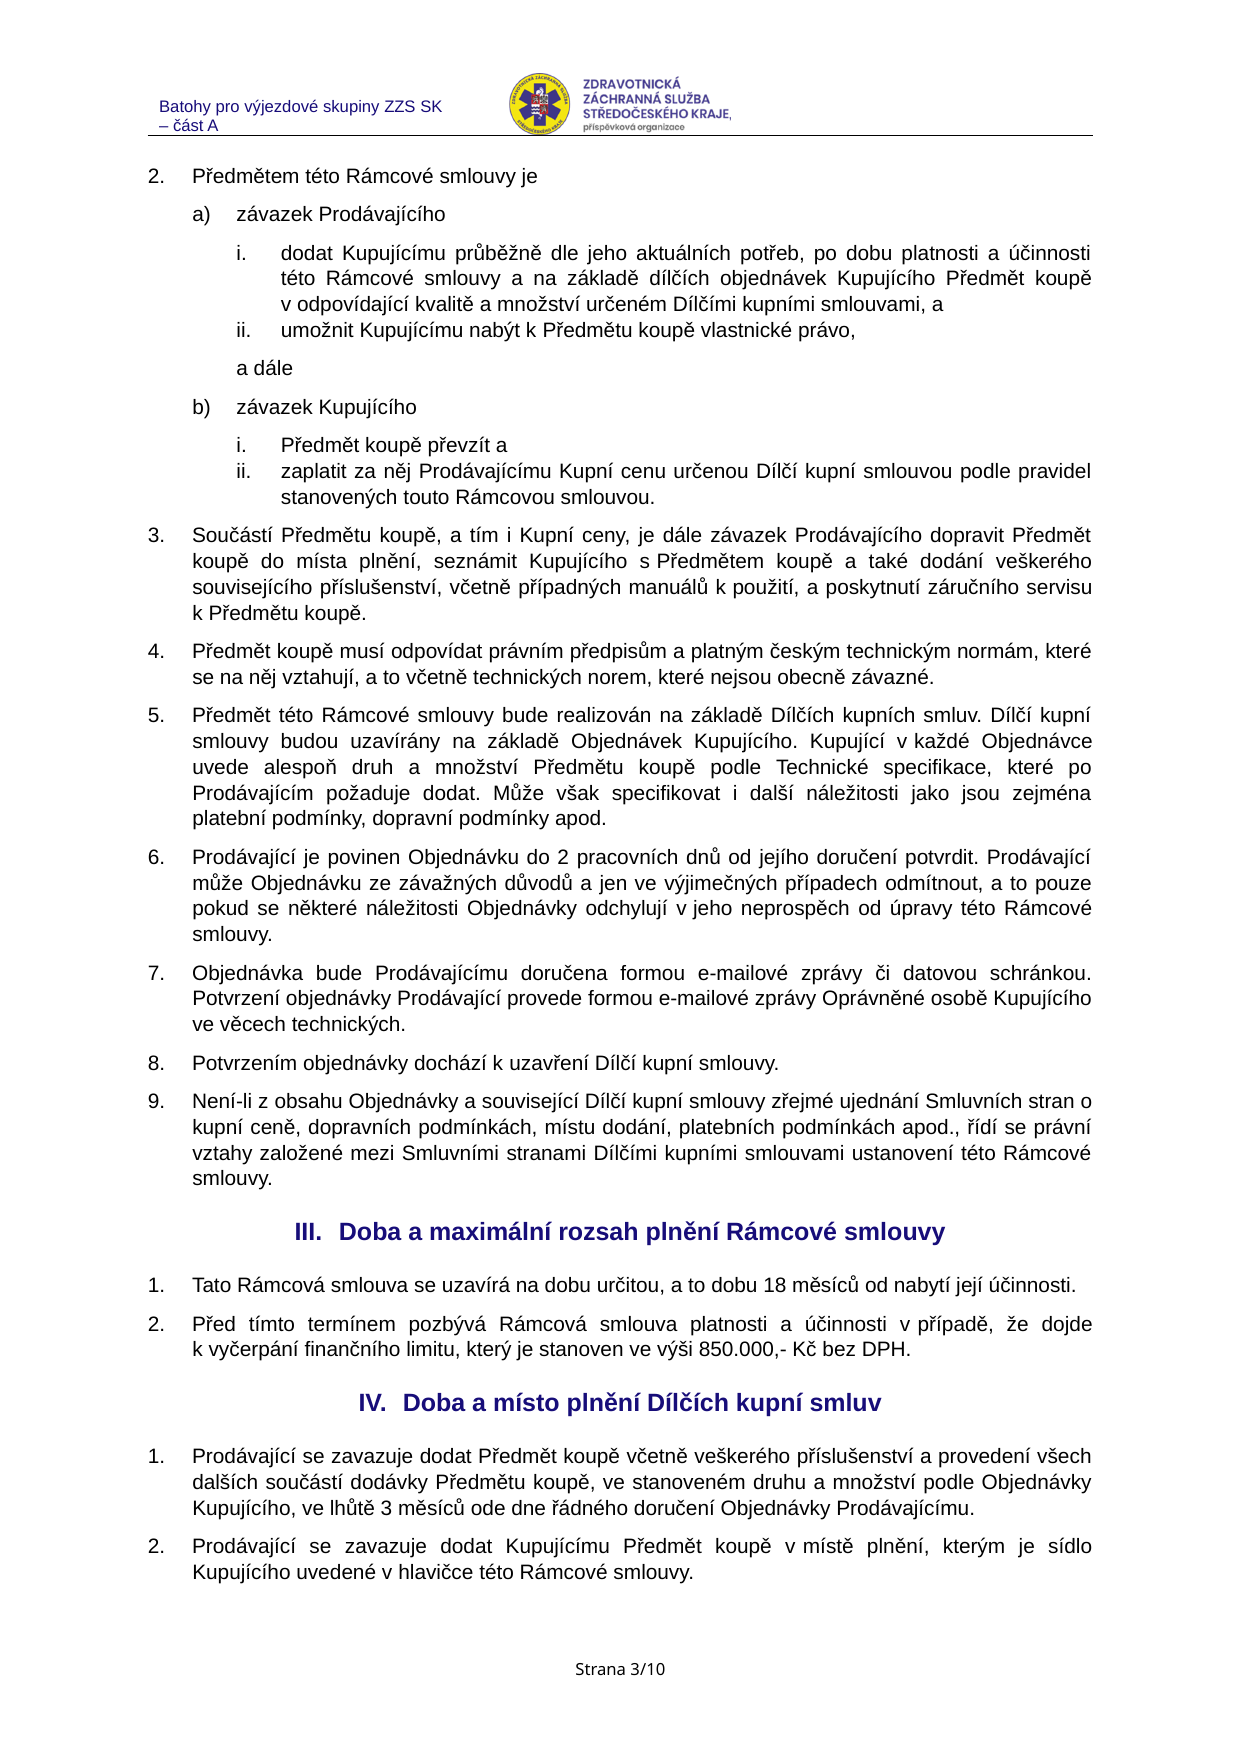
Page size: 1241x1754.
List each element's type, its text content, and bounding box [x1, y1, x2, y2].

text Prodávající se zavazuje dodat Předmět koupě včetně veškerého příslušenství a provedení všech dalších součástí dodávky Předmětu koupě, ve stanoveném druhu a množství podle Objednávky Kupujícího, ve lhůtě 3 měsíců ode dne řádného doručení Objednávky Prodávajícímu. [148, 1444, 1093, 1520]
text Doba a místo plnění Dílčích kupní smluv [148, 1388, 1093, 1417]
picture [509, 73, 731, 135]
text Objednávka bude Prodávajícímu doručena formou e-mailové zprávy či datovou schránkou. Potvrzení objednávky Prodávající provede formou e-mailové zprávy Oprávněné osobě Kupujícího ve věcech technických. [148, 960, 1093, 1036]
text Součástí Předmětu koupě, a tím i Kupní ceny, je dále závazek Prodávajícího dopravit Předmět koupě do místa plnění, seznámit Kupujícího s Předmětem koupě a také dodání veškerého souvisejícího příslušenství, včetně případných manuálů k použití, a poskytnutí záručního servisu k Předmětu koupě. [148, 523, 1093, 624]
text Tato Rámcová smlouva se uzavírá na dobu určitou, a to dobu 18 měsíců od nabytí její účinnosti. [148, 1273, 1093, 1297]
text Před tímto termínem pozbývá Rámcová smlouva platnosti a účinnosti v případě, že dojde k vyčerpání finančního limitu, který je stanoven ve výši 850.000,- Kč bez DPH. [148, 1311, 1093, 1361]
text závazek Kupujícího [192, 394, 1093, 418]
text Předmětem této Rámcové smlouvy je [148, 164, 1093, 188]
text Předmět této Rámcové smlouvy bude realizován na základě Dílčích kupních smluv. Dílčí kupní smlouvy budou uzavírány na základě Objednávek Kupujícího. Kupující v každé Objednávce uvede alespoň druh a množství Předmětu koupě podle Technické specifikace, které po Prodávajícím požaduje dodat. Může však specifikovat i další náležitosti jako jsou zejména platební podmínky, dopravní podmínky apod. [148, 703, 1093, 830]
text Doba a maximální rozsah plnění Rámcové smlouvy [148, 1217, 1093, 1246]
text Prodávající se zavazuje dodat Kupujícímu Předmět koupě v místě plnění, kterým je sídlo Kupujícího uvedené v hlavičce této Rámcové smlouvy. [148, 1534, 1093, 1584]
text Prodávající je povinen Objednávku do 2 pracovních dnů od jejího doručení potvrdit. Prodávající může Objednávku ze závažných důvodů a jen ve výjimečných případech odmítnout, a to pouze pokud se některé náležitosti Objednávky odchylují v jeho neprospěch od úpravy této Rámcové smlouvy. [148, 844, 1093, 946]
text Předmět koupě převzít a [236, 433, 1093, 457]
text zaplatit za něj Prodávajícímu Kupní cenu určenou Dílčí kupní smlouvou podle pravidel stanovených touto Rámcovou smlouvou. [236, 459, 1093, 508]
text Není-li z obsahu Objednávky a související Dílčí kupní smlouvy zřejmé ujednání Smluvních stran o kupní ceně, dopravních podmínkách, místu dodání, platebních podmínkách apod., řídí se právní vztahy založené mezi Smluvními stranami Dílčími kupními smlouvami ustanovení této Rámcové smlouvy. [148, 1089, 1093, 1190]
text a dále [192, 356, 1093, 380]
text umožnit Kupujícímu nabýt k Předmětu koupě vlastnické právo, [236, 318, 1093, 342]
text Potvrzením objednávky dochází k uzavření Dílčí kupní smlouvy. [148, 1050, 1093, 1074]
text závazek Prodávajícího [192, 202, 1093, 226]
text Předmět koupě musí odpovídat právním předpisům a platným českým technickým normám, které se na něj vztahují, a to včetně technických norem, které nejsou obecně závazné. [148, 639, 1093, 688]
text dodat Kupujícímu průběžně dle jeho aktuálních potřeb, po dobu platnosti a účinnosti této Rámcové smlouvy a na základě dílčích objednávek Kupujícího Předmět koupě v odpovídající kvalitě a množství určeném Dílčími kupními smlouvami, a [236, 240, 1093, 316]
